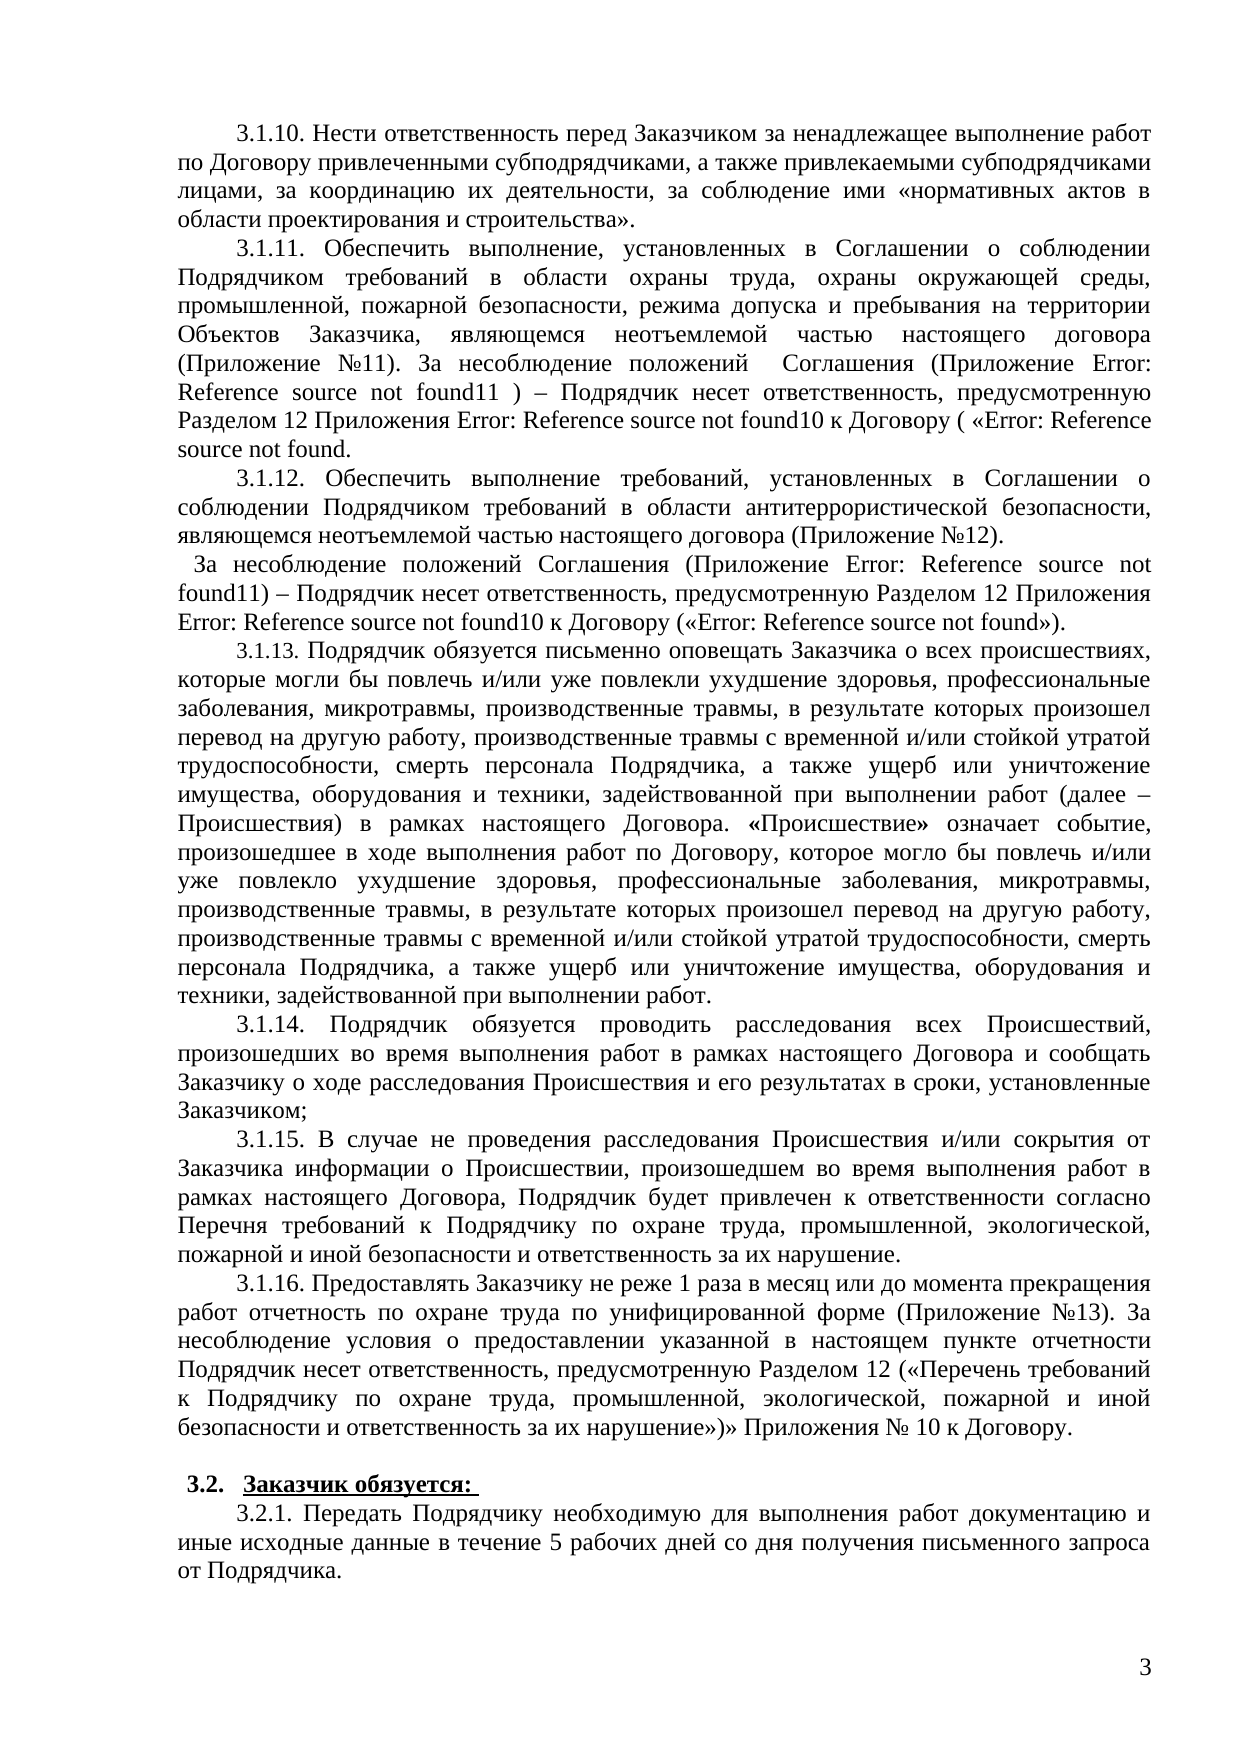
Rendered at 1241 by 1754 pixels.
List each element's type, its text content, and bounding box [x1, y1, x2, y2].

list Заказчик обязуется: [187, 1469, 1152, 1498]
text 3.1.16. Предоставлять Заказчику не реже 1 раза в месяц или до момента прекращения работ отчетность по охране труда по унифицированной форме (Приложение №13). За несоблюдение условия о предоставлении указанной в настоящем пункте отчетности Подрядчик несет ответственность, предусмотренную Разделом 12 («Перечень требований к Подрядчику по охране труда, промышленной, экологической, пожарной и иной безопасности и ответственность за их нарушение»)» Приложения № 10 к Договору. [177, 1268, 1152, 1441]
text 3.1.12. Обеспечить выполнение требований, установленных в Соглашении о соблюдении Подрядчиком требований в области антитеррористической безопасности, являющемся неотъемлемой частью настоящего договора (Приложение №12). [177, 463, 1152, 549]
text 3.1.13. Подрядчик обязуется письменно оповещать Заказчика о всех происшествиях, которые могли бы повлечь и/или уже повлекли ухудшение здоровья, профессиональные заболевания, микротравмы, производственные травмы, в результате которых произошел перевод на другую работу, производственные травмы с временной и/или стойкой утратой трудоспособности, смерть персонала Подрядчика, а также ущерб или уничтожение имущества, оборудования и техники, задействованной при выполнении работ (далее – Происшествия) в рамках настоящего Договора. «Происшествие» означает событие, произошедшее в ходе выполнения работ по Договору, которое могло бы повлечь и/или уже повлекло ухудшение здоровья, профессиональные заболевания, микротравмы, производственные травмы, в результате которых произошел перевод на другую работу, производственные травмы с временной и/или стойкой утратой трудоспособности, смерть персонала Подрядчика, а также ущерб или уничтожение имущества, оборудования и техники, задействованной при выполнении работ. [177, 636, 1152, 1009]
text 3.1.10. Нести ответственность перед Заказчиком за ненадлежащее выполнение работ по Договору привлеченными субподрядчиками, а также привлекаемыми субподрядчиками лицами, за координацию их деятельности, за соблюдение ими «нормативных актов в области проектирования и строительства». [177, 118, 1152, 233]
text 3.2.1. Передать Подрядчику необходимую для выполнения работ документацию и иные исходные данные в течение 5 рабочих дней со дня получения письменного запроса от Подрядчика. [177, 1498, 1152, 1584]
text 3.1.14. Подрядчик обязуется проводить расследования всех Происшествий, произошедших во время выполнения работ в рамках настоящего Договора и сообщать Заказчику о ходе расследования Происшествия и его результатах в сроки, установленные Заказчиком; [177, 1009, 1152, 1124]
text 3.1.15. В случае не проведения расследования Происшествия и/или сокрытия от Заказчика информации о Происшествии, произошедшем во время выполнения работ в рамках настоящего Договора, Подрядчик будет привлечен к ответственности согласно Перечня требований к Подрядчику по охране труда, промышленной, экологической, пожарной и иной безопасности и ответственность за их нарушение. [177, 1124, 1152, 1268]
